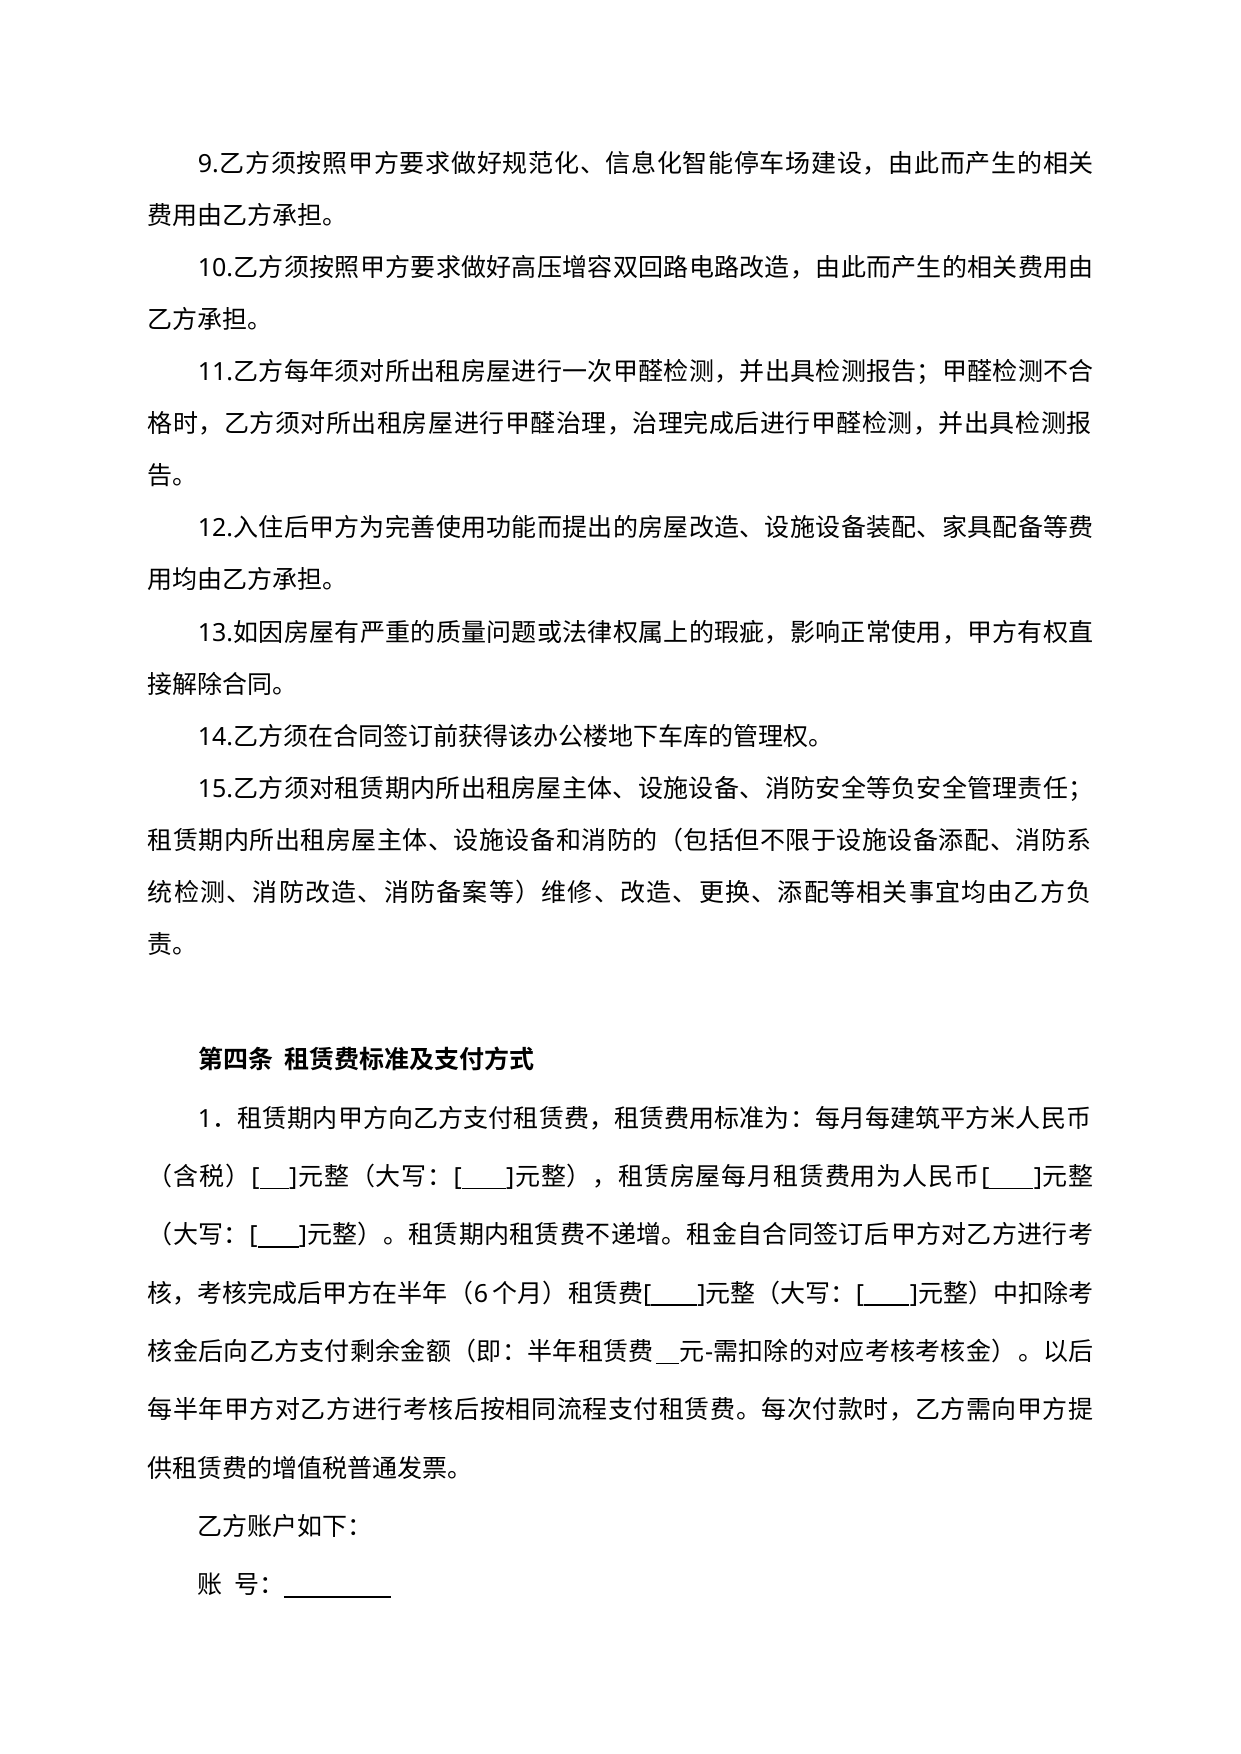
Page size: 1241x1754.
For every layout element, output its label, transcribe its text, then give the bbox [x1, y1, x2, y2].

text 14.乙方须在合同签订前获得该办公楼地下车库的管理权。 [148, 703, 1094, 756]
text 乙方账户如下： [148, 1489, 1094, 1547]
text 11.乙方每年须对所出租房屋进行一次甲醛检测，并出具检测报告；甲醛检测不合格时，乙方须对所出租房屋进行甲醛治理，治理完成后进行甲醛检测，并出具检测报告。 [148, 339, 1094, 495]
text 15.乙方须对租赁期内所出租房屋主体、设施设备、消防安全等负安全管理责任；租赁期内所出租房屋主体、设施设备和消防的（包括但不限于设施设备添配、消防系统检测、消防改造、消防备案等）维修、改造、更换、添配等相关事宜均由乙方负责。 [148, 756, 1094, 964]
text 9.乙方须按照甲方要求做好规范化、信息化智能停车场建设，由此而产生的相关费用由乙方承担。 [148, 131, 1094, 235]
text 1．租赁期内甲方向乙方支付租赁费，租赁费用标准为：每月每建筑平方米人民币（含税）[ ]元整（大写：[ ]元整），租赁房屋每月租赁费用为人民币[ ]元整（大写：[ ]元整）。租赁期内租赁费不递增。租金自合同签订后甲方对乙方进行考核，考核完成后甲方在半年（6个月）租赁费[ ]元整（大写：[ ]元整）中扣除考核金后向乙方支付剩余金额（即：半年租赁费 元-需扣除的对应考核考核金）。以后每半年甲方对乙方进行考核后按相同流程支付租赁费。每次付款时，乙方需向甲方提供租赁费的增值税普通发票。 [148, 1081, 1094, 1489]
text 账 号： [148, 1547, 1094, 1606]
text 第四条 租赁费标准及支付方式 [148, 1022, 1094, 1081]
text 13.如因房屋有严重的质量问题或法律权属上的瑕疵，影响正常使用，甲方有权直接解除合同。 [148, 599, 1094, 703]
text 10.乙方须按照甲方要求做好高压增容双回路电路改造，由此而产生的相关费用由乙方承担。 [148, 235, 1094, 339]
text 12.入住后甲方为完善使用功能而提出的房屋改造、设施设备装配、家具配备等费用均由乙方承担。 [148, 495, 1094, 599]
